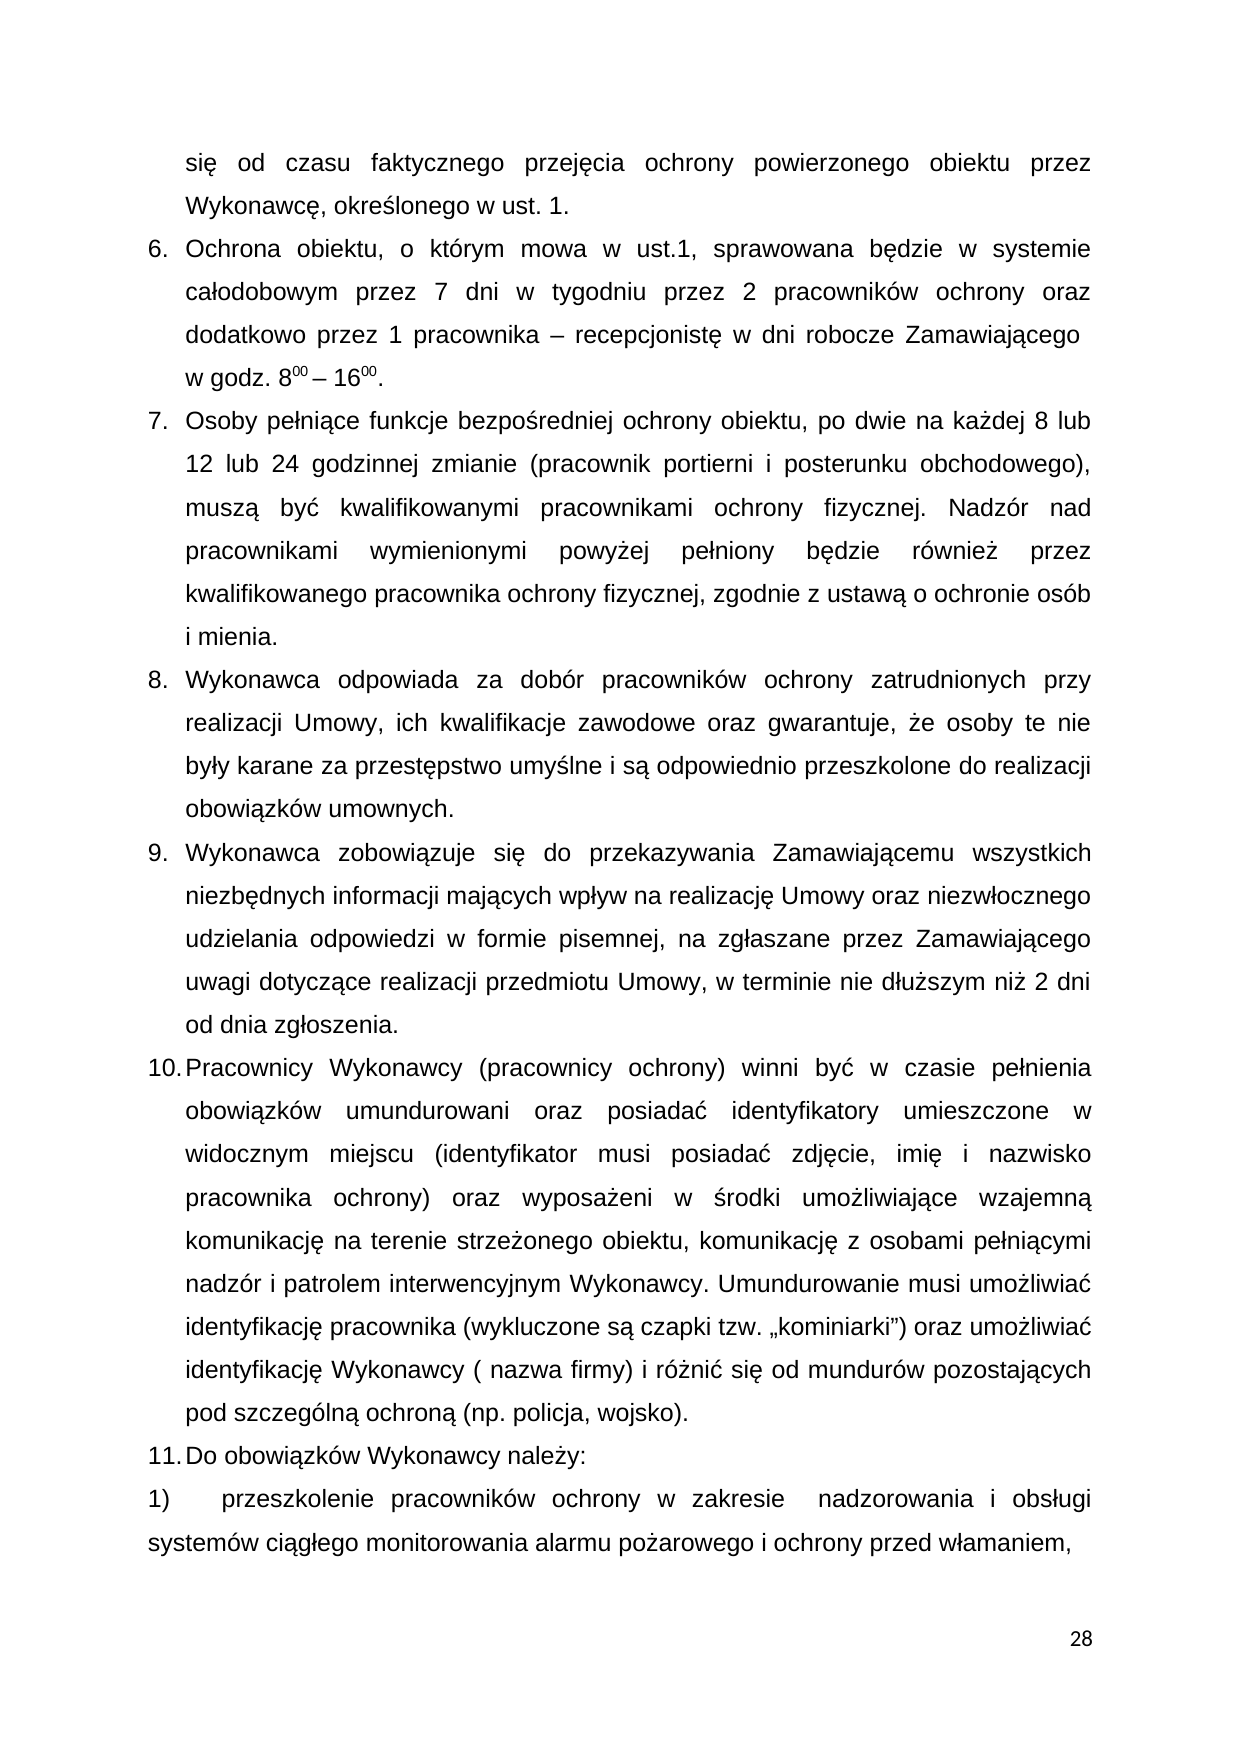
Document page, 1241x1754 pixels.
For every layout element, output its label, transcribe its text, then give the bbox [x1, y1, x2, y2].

list Ochrona obiektu, o którym mowa w ust.1, sprawowana będzie w systemie całodobowym przez 7 dni w tygodniu przez 2 pracowników ochrony oraz dodatkowo przez 1 pracownika – recepcjonistę w dni robocze Zamawiającego w godz. 800 – 1600. [148, 234, 1093, 392]
list Wykonawca zobowiązuje się do przekazywania Zamawiającemu wszystkich niezbędnych informacji mających wpływ na realizację Umowy oraz niezwłocznego udzielania odpowiedzi w formie pisemnej, na zgłaszane przez Zamawiającego uwagi dotyczące realizacji przedmiotu Umowy, w terminie nie dłuższym niż 2 dni od dnia zgłoszenia. [148, 838, 1093, 1039]
list Wykonawca odpowiada za dobór pracowników ochrony zatrudnionych przy realizacji Umowy, ich kwalifikacje zawodowe oraz gwarantuje, że osoby te nie były karane za przestępstwo umyślne i są odpowiednio przeszkolone do realizacji obowiązków umownych. [148, 665, 1093, 823]
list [148, 148, 1093, 219]
list Do obowiązków Wykonawcy należy: [148, 1441, 1093, 1470]
list Osoby pełniące funkcje bezpośredniej ochrony obiektu, po dwie na każdej 8 lub 12 lub 24 godzinnej zmianie (pracownik portierni i posterunku obchodowego), muszą być kwalifikowanymi pracownikami ochrony fizycznej. Nadzór nad pracownikami wymienionymi powyżej pełniony będzie również przez kwalifikowanego pracownika ochrony fizycznej, zgodnie z ustawą o ochronie osób i mienia. [148, 406, 1093, 651]
list Pracownicy Wykonawcy (pracownicy ochrony) winni być w czasie pełnienia obowiązków umundurowani oraz posiadać identyfikatory umieszczone w widocznym miejscu (identyfikator musi posiadać zdjęcie, imię i nazwisko pracownika ochrony) oraz wyposażeni w środki umożliwiające wzajemną komunikację na terenie strzeżonego obiektu, komunikację z osobami pełniącymi nadzór i patrolem interwencyjnym Wykonawcy. Umundurowanie musi umożliwiać identyfikację pracownika (wykluczone są czapki tzw. „kominiarki”) oraz umożliwiać identyfikację Wykonawcy ( nazwa firmy) i różnić się od mundurów pozostających pod szczególną ochroną (np. policja, wojsko). [148, 1053, 1093, 1427]
text 1) przeszkolenie pracowników ochrony w zakresie nadzorowania i obsługi systemów ciągłego monitorowania alarmu pożarowego i ochrony przed włamaniem, [148, 1484, 1093, 1556]
